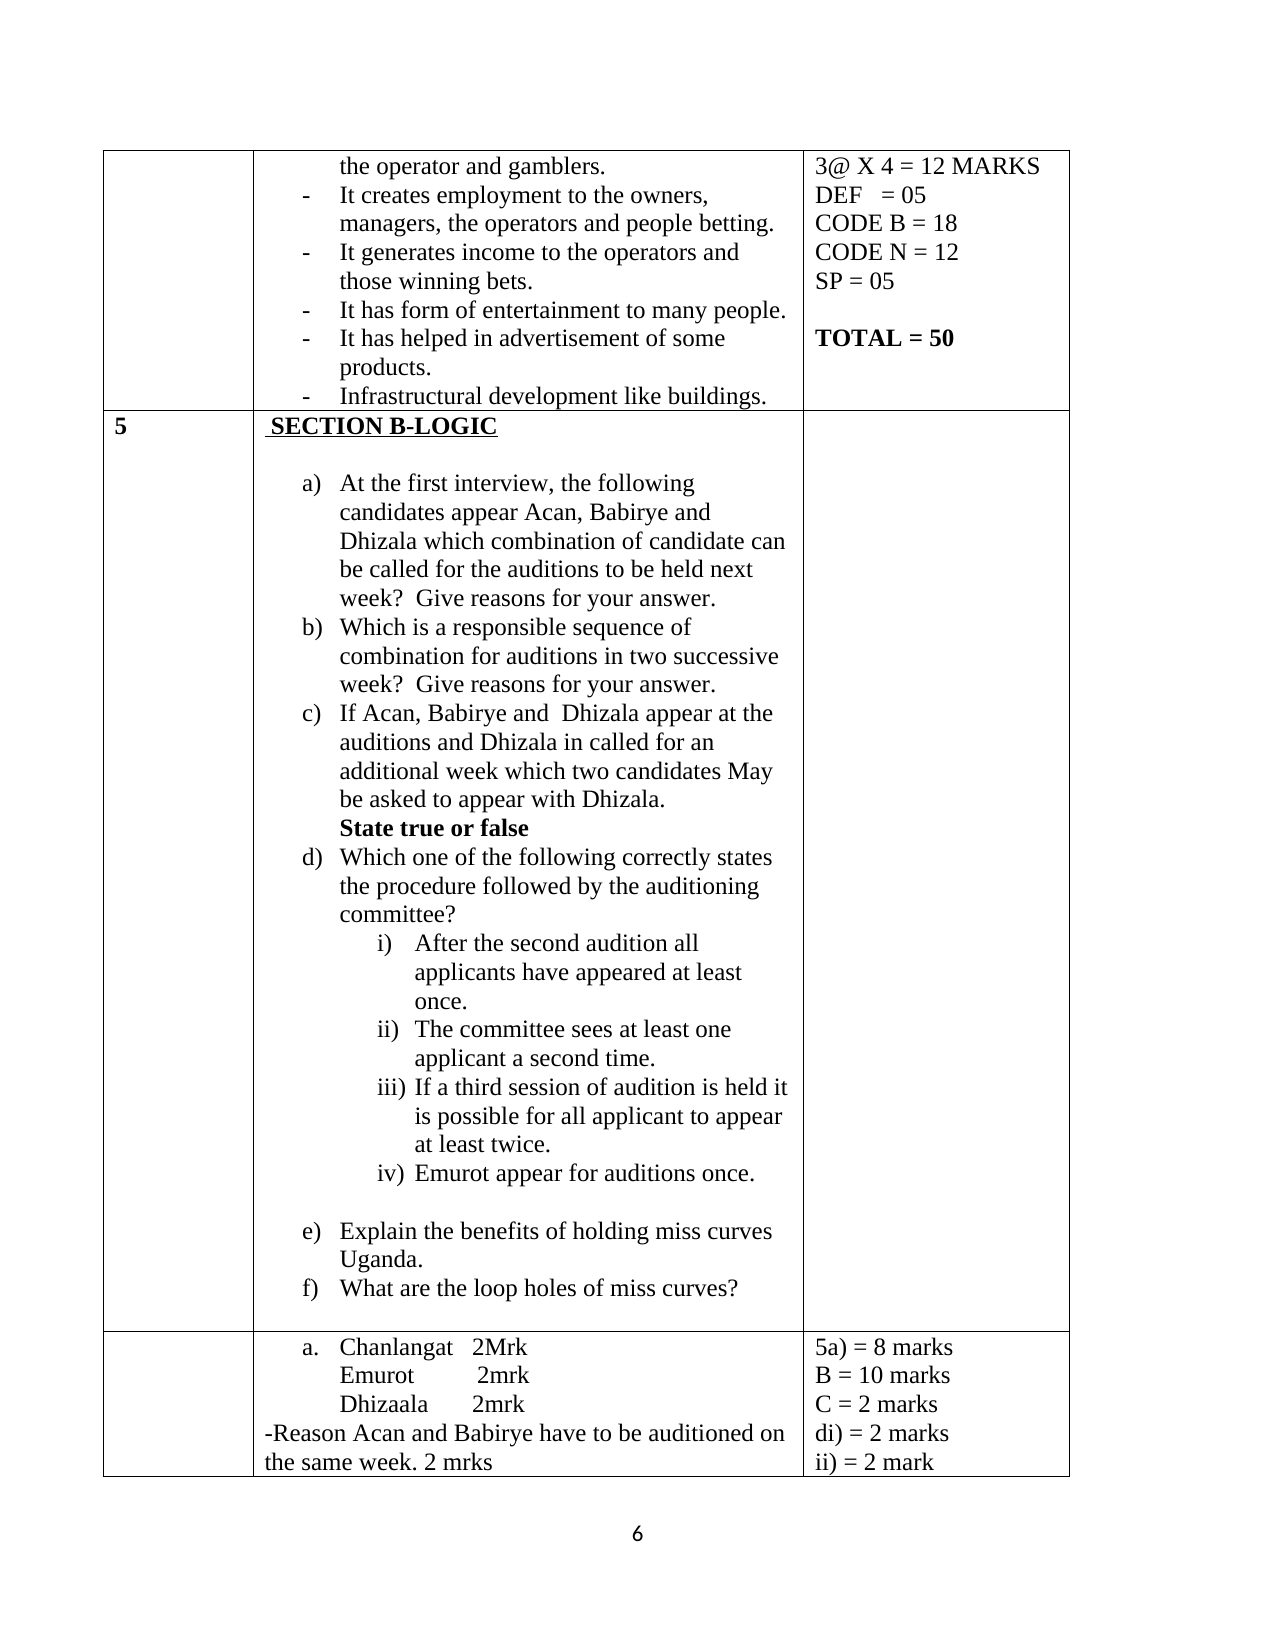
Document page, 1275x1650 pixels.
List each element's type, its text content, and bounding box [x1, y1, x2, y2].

table_cell [804, 411, 1069, 1331]
table_cell [104, 151, 253, 410]
table_cell [104, 1332, 253, 1476]
table_cell SECTION B-LOGIC At the first interview, the following candidates appear Acan, Babirye and Dhizala which combination of candidate can be called for the auditions to be held next week? Give reasons for your answer. Which is a responsible sequence of combination for auditions in two successive week? Give reasons for your answer. If Acan, Babirye and Dhizala appear at the auditions and Dhizala in called for an additional week which two candidates May be asked to appear with Dhizala. State true or false Which one of the following correctly states the procedure followed by the auditioning committee? After the second audition all applicants have appeared at least once. The committee sees at least one applicant a second time. If a third session of audition is held it is possible for all applicant to appear at least twice. Emurot appear for auditions once. Explain the benefits of holding miss curves Uganda. What are the loop holes of miss curves? [254, 411, 803, 1331]
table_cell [254, 1332, 803, 1476]
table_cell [804, 1332, 1069, 1476]
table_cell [254, 151, 803, 410]
table_cell 5 [104, 411, 253, 1331]
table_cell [804, 151, 1069, 410]
